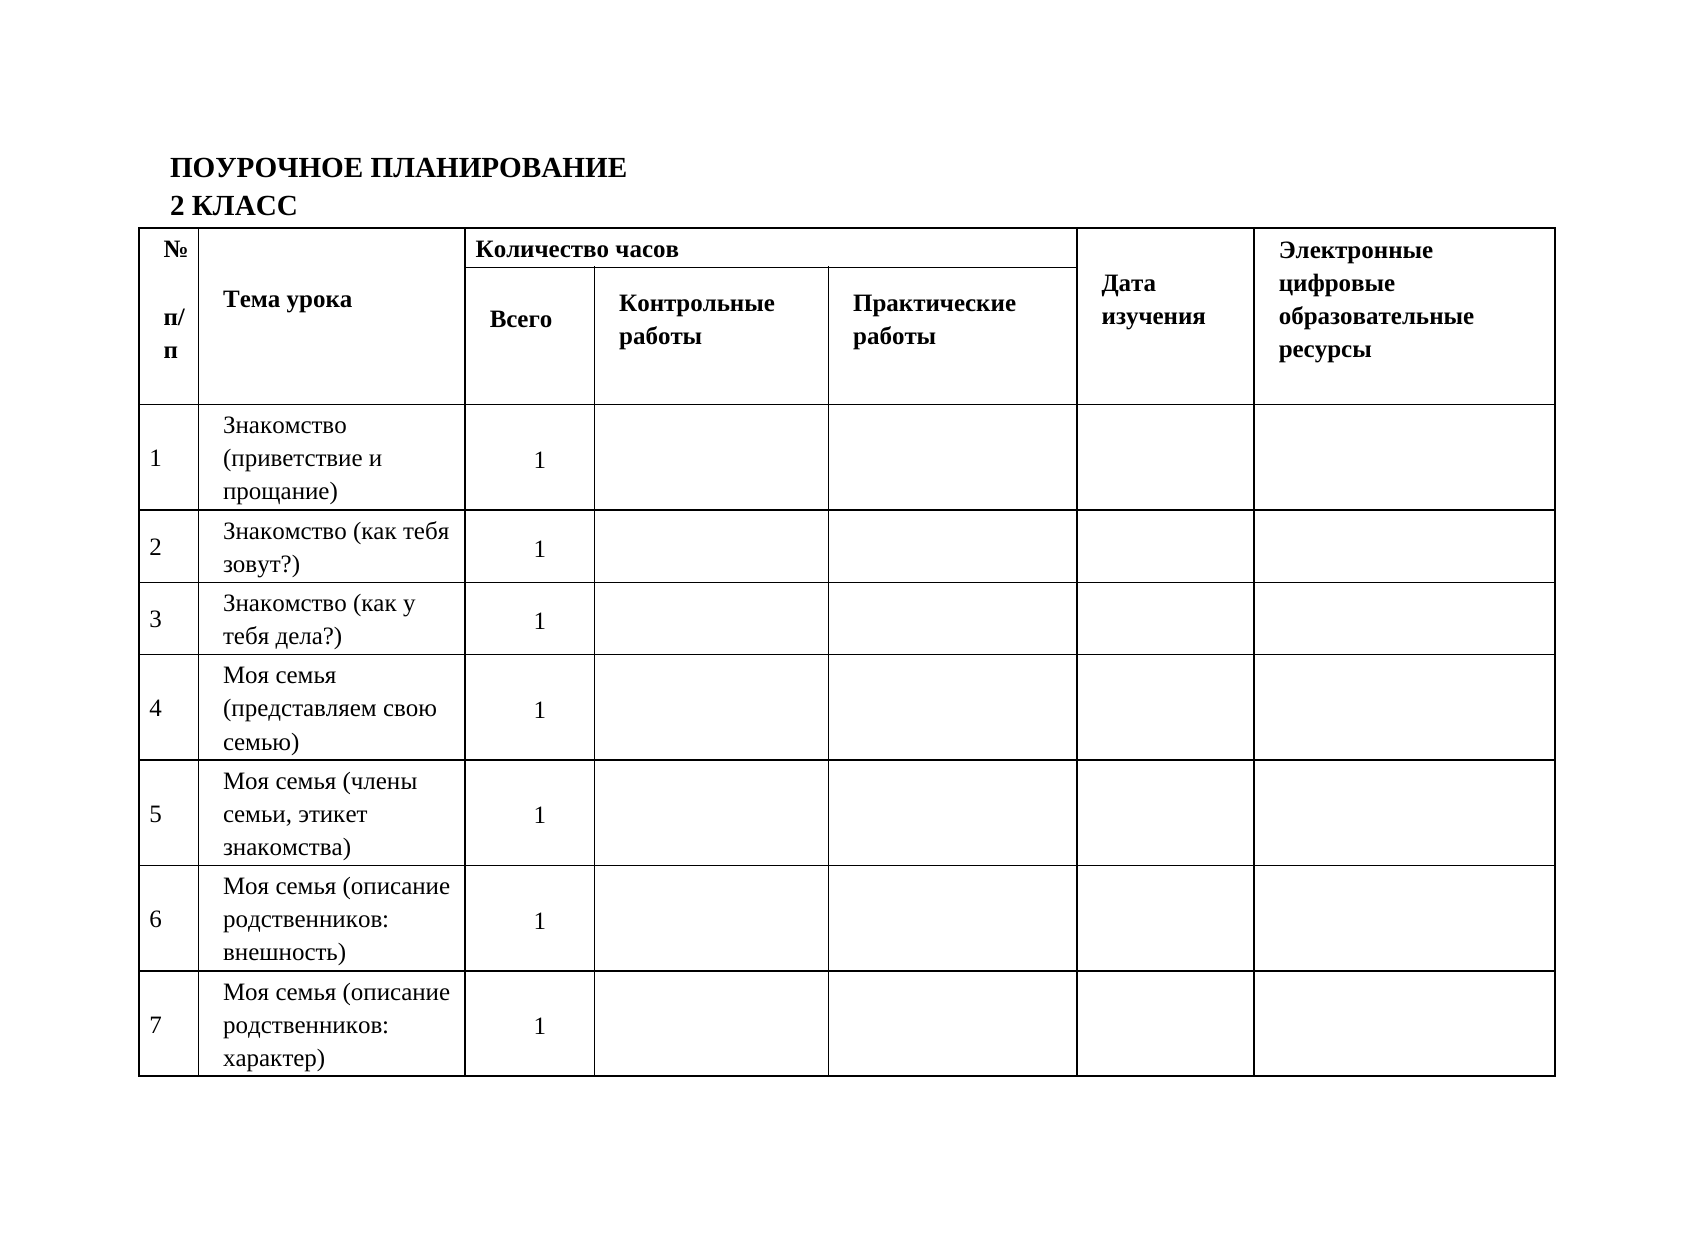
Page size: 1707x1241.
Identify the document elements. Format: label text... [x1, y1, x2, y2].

table_cell Моя семья (члены семьи, этикет знакомства) [199, 761, 464, 864]
table_cell [1078, 761, 1253, 864]
table_cell [1255, 761, 1554, 864]
table_cell [1078, 866, 1253, 970]
table_cell [1078, 655, 1253, 759]
table_cell 1 [466, 511, 594, 581]
table_cell 1 [466, 583, 594, 654]
table_cell 1 [466, 655, 594, 759]
table_cell 1 [466, 761, 594, 864]
table_header Дата изучения [1078, 229, 1253, 403]
table_cell Моя семья (представляем свою семью) [199, 655, 464, 759]
table_cell Знакомство (приветствие и прощание) [199, 405, 464, 509]
table_cell Моя семья (описание родственников: внешность) [199, 866, 464, 970]
table_cell [829, 866, 1076, 970]
table_cell [1255, 583, 1554, 654]
table_cell Практические работы [829, 268, 1076, 403]
table_cell [829, 511, 1076, 581]
table_cell 1 [140, 405, 198, 509]
table_cell [1078, 972, 1253, 1075]
table_header Количество часов [466, 229, 1076, 266]
table_cell [1255, 866, 1554, 970]
table_cell [829, 761, 1076, 864]
table_cell [1078, 511, 1253, 581]
table_cell [1078, 583, 1253, 654]
table_header Тема урока [199, 229, 464, 403]
table_cell [1078, 405, 1253, 509]
text ПОУРОЧНОЕ ПЛАНИРОВАНИЕ [162, 150, 1557, 183]
table_header № п/п [140, 229, 198, 403]
table_cell Знакомство (как тебя зовут?) [199, 511, 464, 581]
table_cell Контрольные работы [595, 268, 828, 403]
table_cell [1255, 511, 1554, 581]
table_cell [1255, 405, 1554, 509]
table_cell [829, 655, 1076, 759]
table_cell 1 [466, 405, 594, 509]
table_cell 4 [140, 655, 198, 759]
table_cell Знакомство (как у тебя дела?) [199, 583, 464, 654]
table_cell [595, 655, 828, 759]
table_cell [595, 583, 828, 654]
table_cell 5 [140, 761, 198, 864]
table_cell Всего [466, 268, 594, 403]
table_cell [1255, 972, 1554, 1075]
table_cell Моя семья (описание родственников: характер) [199, 972, 464, 1075]
text 2 КЛАСС [162, 188, 1557, 222]
table_header Электронные цифровые образовательные ресурсы [1255, 229, 1554, 403]
table_cell [595, 972, 828, 1075]
table_cell 3 [140, 583, 198, 654]
table_cell 6 [140, 866, 198, 970]
table_cell [595, 866, 828, 970]
table_cell 7 [140, 972, 198, 1075]
table_cell [829, 405, 1076, 509]
table_cell [595, 761, 828, 864]
table_cell [1255, 655, 1554, 759]
table_cell [829, 583, 1076, 654]
table_cell [595, 511, 828, 581]
table_cell [829, 972, 1076, 1075]
table_cell 1 [466, 972, 594, 1075]
table_cell 1 [466, 866, 594, 970]
table_cell 2 [140, 511, 198, 581]
table_cell [595, 405, 828, 509]
